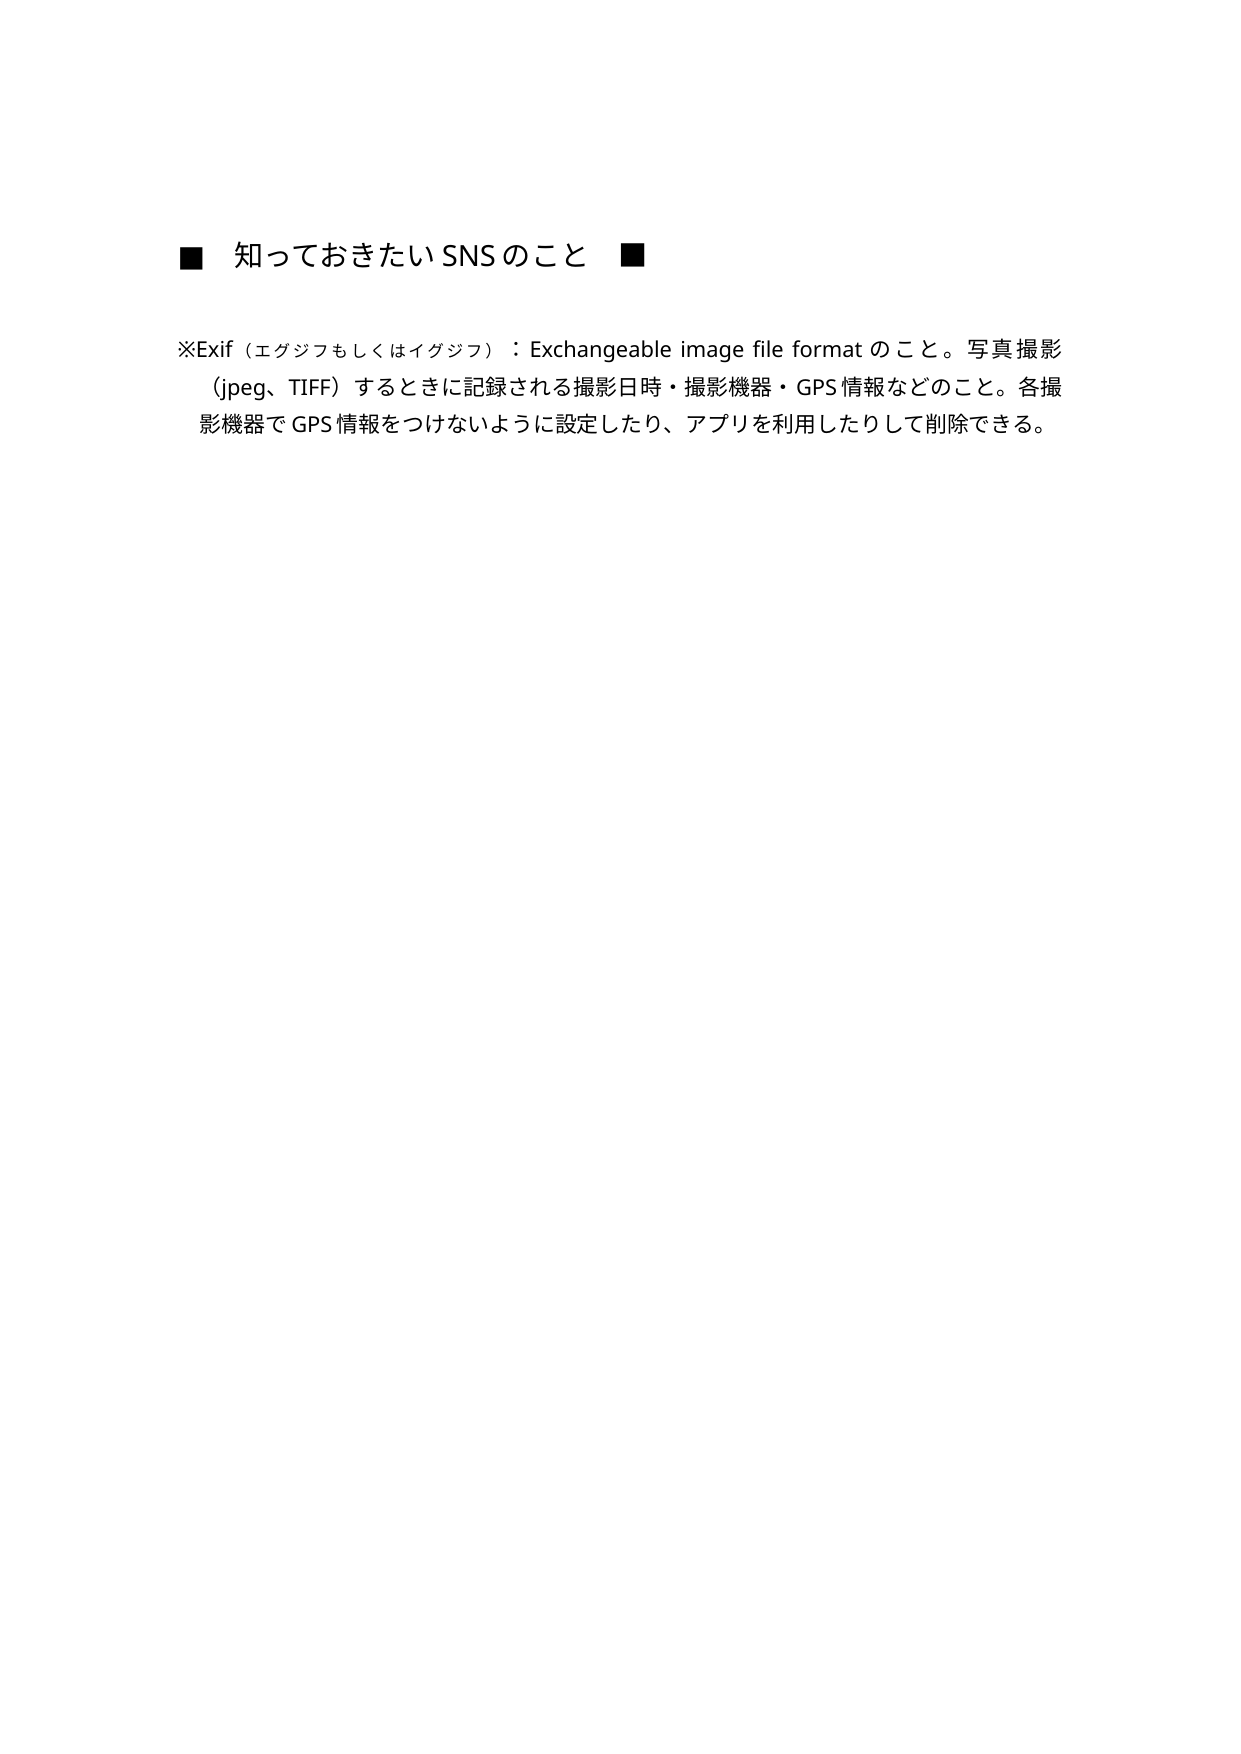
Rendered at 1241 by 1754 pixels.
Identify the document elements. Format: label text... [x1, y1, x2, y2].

text ■ 知っておきたいSNSのこと ■ [177, 217, 1063, 292]
text ※Exif（エグジフもしくはイグジフ）：Exchangeable image file formatのこと。写真撮影（jpeg、TIFF）するときに記録される撮影日時・撮影機器・GPS情報などのこと。各撮影機器でGPS情報をつけないように設定したり、アプリを利用したりして削除できる。 [177, 329, 1063, 442]
